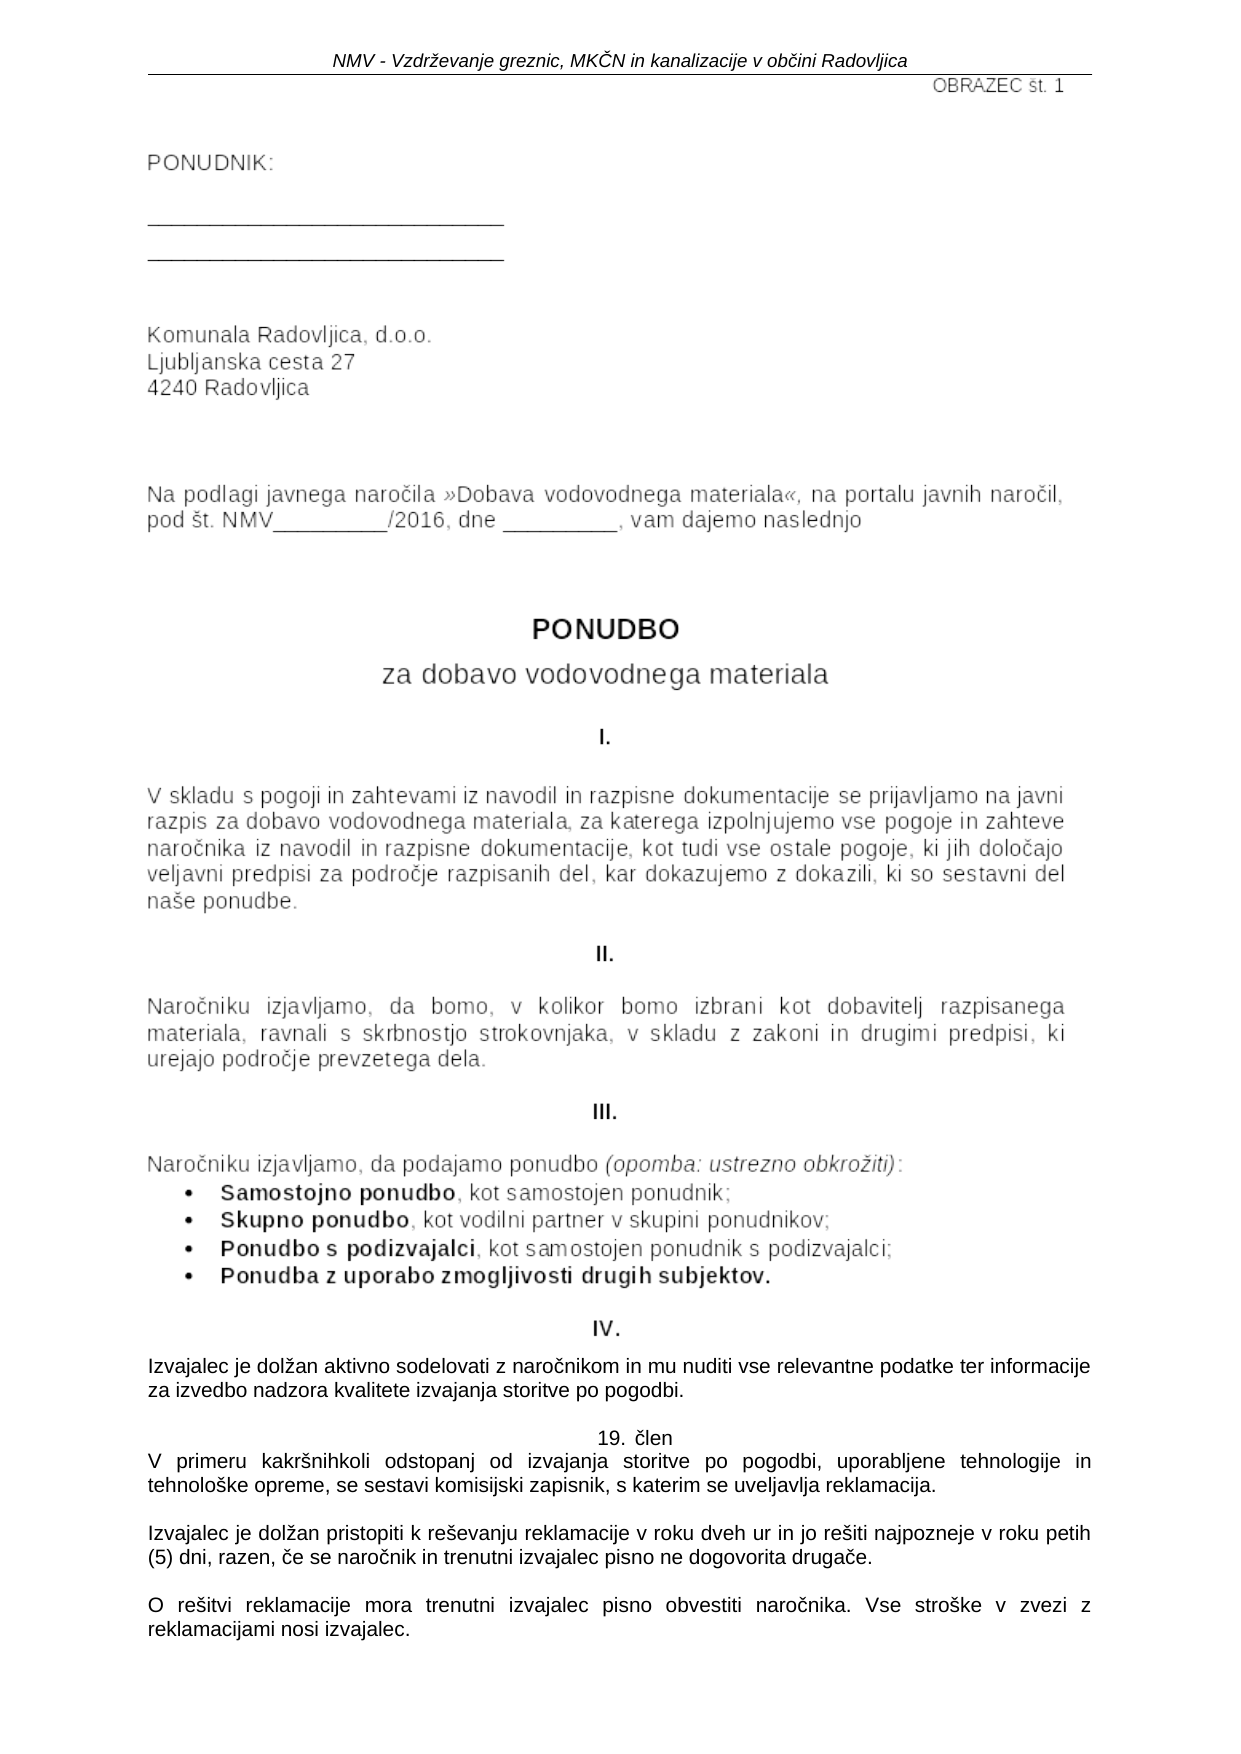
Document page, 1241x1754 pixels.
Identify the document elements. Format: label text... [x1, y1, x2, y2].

list člen [177, 1425, 1092, 1449]
text V primeru kakršnihkoli odstopanj od izvajanja storitve po pogodbi, uporabljene tehnologije in tehnološke opreme, se sestavi komisijski zapisnik, s katerim se uveljavlja reklamacija. [148, 1449, 1092, 1497]
text Izvajalec je dolžan aktivno sodelovati z naročnikom in mu nuditi vse relevantne podatke ter informacije za izvedbo nadzora kvalitete izvajanja storitve po pogodbi. [148, 1353, 1092, 1401]
text Izvajalec je dolžan pristopiti k reševanju reklamacije v roku dveh ur in jo rešiti najpozneje v roku petih (5) dni, razen, če se naročnik in trenutni izvajalec pisno ne dogovorita drugače. [148, 1521, 1092, 1569]
text O rešitvi reklamacije mora trenutni izvajalec pisno obvestiti naročnika. Vse stroške v zvezi z reklamacijami nosi izvajalec. [148, 1593, 1092, 1641]
